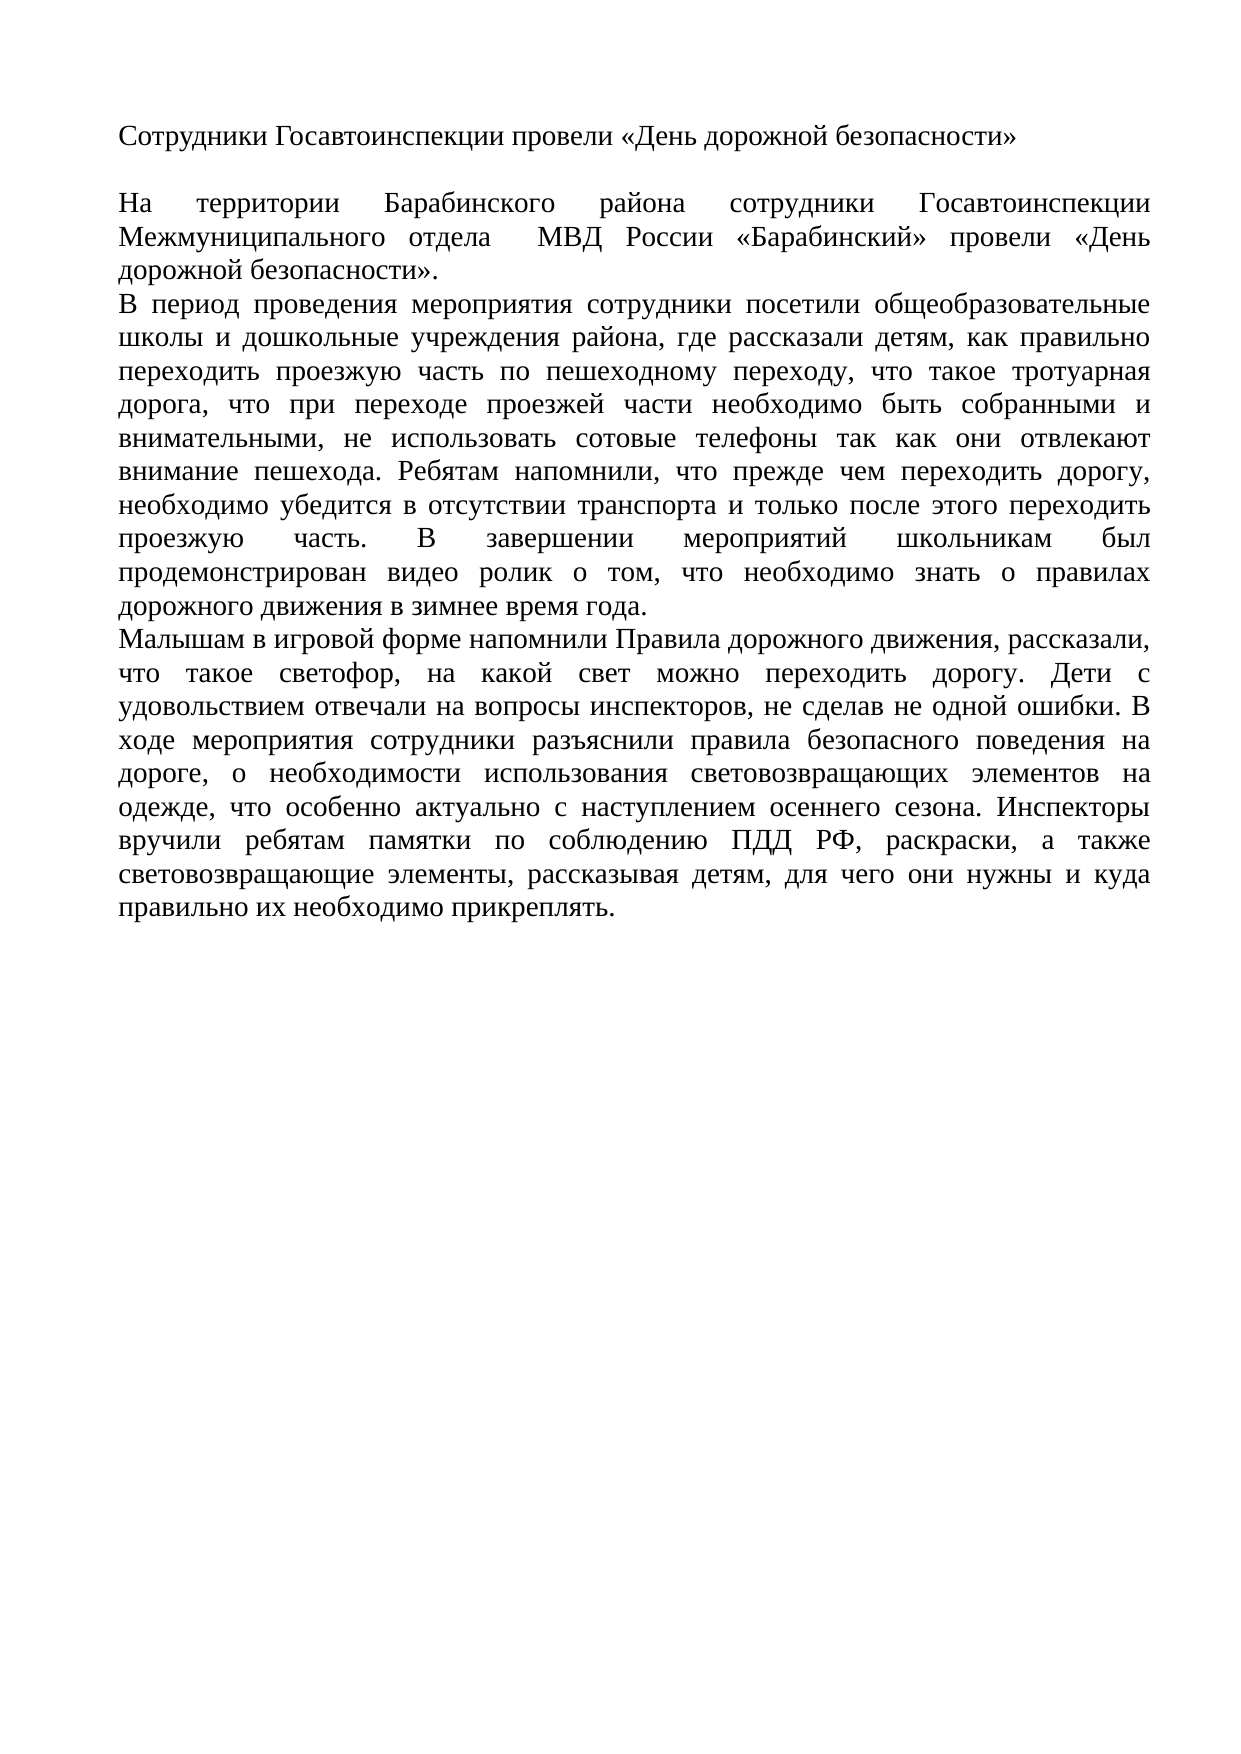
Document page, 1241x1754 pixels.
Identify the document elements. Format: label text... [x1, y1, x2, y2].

text Сотрудники Госавтоинспекции провели «День дорожной безопасности» [118, 118, 1152, 152]
text Малышам в игровой форме напомнили Правила дорожного движения, рассказали, что такое светофор, на какой свет можно переходить дорогу. Дети с удовольствием отвечали на вопросы инспекторов, не сделав не одной ошибки. В ходе мероприятия сотрудники разъяснили правила безопасного поведения на дороге, о необходимости использования световозвращающих элементов на одежде, что особенно актуально с наступлением осеннего сезона. Инспекторы вручили ребятам памятки по соблюдению ПДД РФ, раскраски, а также световозвращающие элементы, рассказывая детям, для чего они нужны и куда правильно их необходимо прикреплять. [118, 621, 1152, 923]
text В период проведения мероприятия сотрудники посетили общеобразовательные школы и дошкольные учреждения района, где рассказали детям, как правильно переходить проезжую часть по пешеходному переходу, что такое тротуарная дорога, что при переходе проезжей части необходимо быть собранными и внимательными, не использовать сотовые телефоны так как они отвлекают внимание пешехода. Ребятам напомнили, что прежде чем переходить дорогу, необходимо убедится в отсутствии транспорта и только после этого переходить проезжую часть. В завершении мероприятий школьникам был продемонстрирован видео ролик о том, что необходимо знать о правилах дорожного движения в зимнее время года. [118, 286, 1152, 621]
text На территории Барабинского района сотрудники Госавтоинспекции Межмуниципального отдела МВД России «Барабинский» провели «День дорожной безопасности». [118, 185, 1152, 286]
